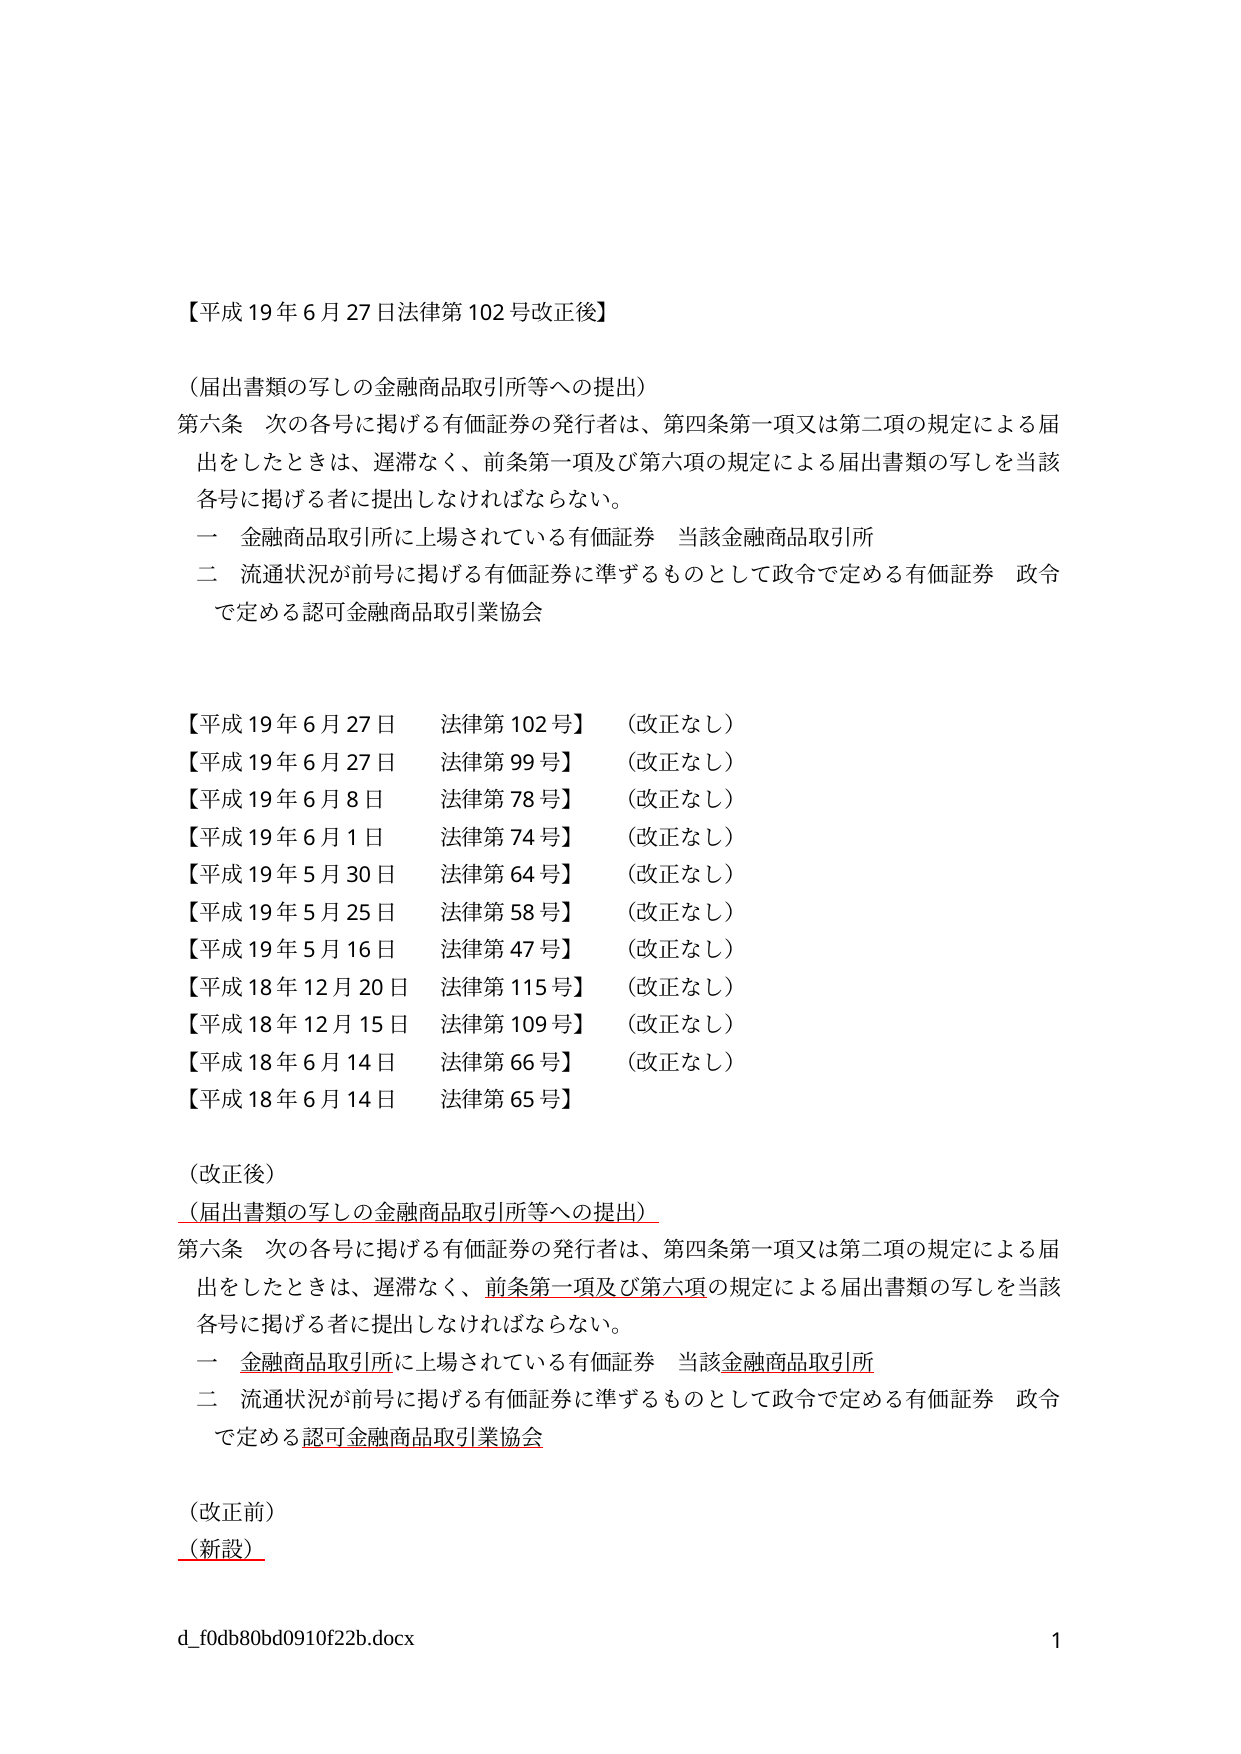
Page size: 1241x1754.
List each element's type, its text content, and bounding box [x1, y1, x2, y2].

text （届出書類の写しの金融商品取引所等への提出） [177, 367, 1063, 404]
text 【平成18年12月20日 法律第115号】 （改正なし） [177, 967, 1063, 1004]
text 【平成19年6月27日法律第102号改正後】 [177, 292, 1063, 329]
text （新設） [177, 1529, 1063, 1567]
text 一 金融商品取引所に上場されている有価証券 当該金融商品取引所 [196, 1342, 1063, 1379]
text 【平成18年12月15日 法律第109号】 （改正なし） [177, 1004, 1063, 1042]
text （届出書類の写しの金融商品取引所等への提出） [177, 1192, 1063, 1229]
text （改正後） [177, 1154, 1063, 1192]
text 【平成19年6月27日 法律第102号】 （改正なし） [177, 704, 1063, 742]
text 【平成19年6月8日 法律第78号】 （改正なし） [177, 779, 1063, 817]
text 【平成19年5月16日 法律第47号】 （改正なし） [177, 929, 1063, 967]
text 【平成18年6月14日 法律第65号】 [177, 1079, 1063, 1117]
text （改正前） [177, 1492, 1063, 1529]
text 第六条 次の各号に掲げる有価証券の発行者は、第四条第一項又は第二項の規定による届出をしたときは、遅滞なく、前条第一項及び第六項の規定による届出書類の写しを当該各号に掲げる者に提出しなければならない。 [177, 1229, 1063, 1342]
text 【平成19年5月30日 法律第64号】 （改正なし） [177, 854, 1063, 892]
text 【平成19年6月1日 法律第74号】 （改正なし） [177, 817, 1063, 854]
text 【平成19年5月25日 法律第58号】 （改正なし） [177, 892, 1063, 929]
text 【平成18年6月14日 法律第66号】 （改正なし） [177, 1042, 1063, 1079]
text 二 流通状況が前号に掲げる有価証券に準ずるものとして政令で定める有価証券 政令で定める認可金融商品取引業協会 [196, 554, 1063, 629]
text 二 流通状況が前号に掲げる有価証券に準ずるものとして政令で定める有価証券 政令で定める認可金融商品取引業協会 [196, 1379, 1063, 1454]
text 【平成19年6月27日 法律第99号】 （改正なし） [177, 742, 1063, 779]
text 一 金融商品取引所に上場されている有価証券 当該金融商品取引所 [196, 517, 1063, 554]
text 第六条 次の各号に掲げる有価証券の発行者は、第四条第一項又は第二項の規定による届出をしたときは、遅滞なく、前条第一項及び第六項の規定による届出書類の写しを当該各号に掲げる者に提出しなければならない。 [177, 404, 1063, 517]
